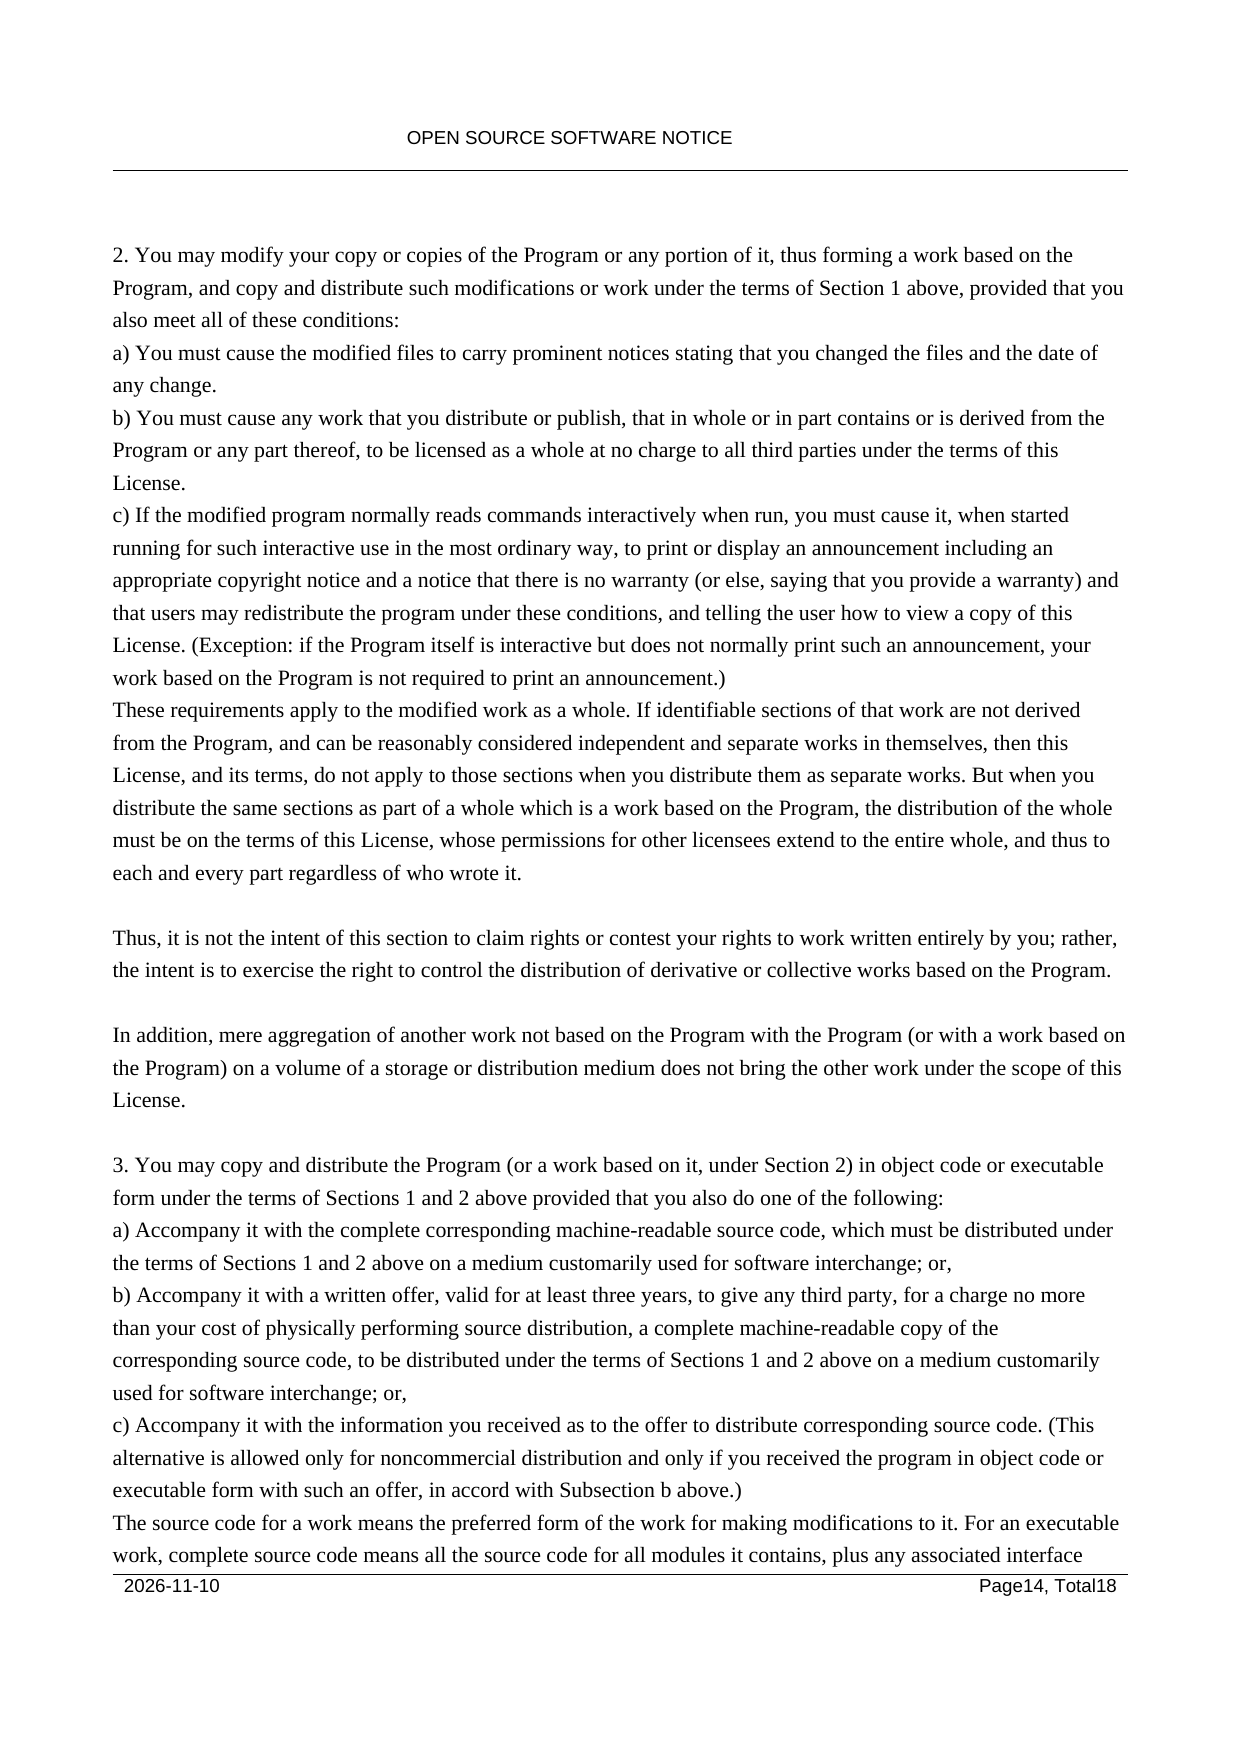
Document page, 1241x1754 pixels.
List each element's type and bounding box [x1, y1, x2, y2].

text [112, 206, 1128, 1571]
